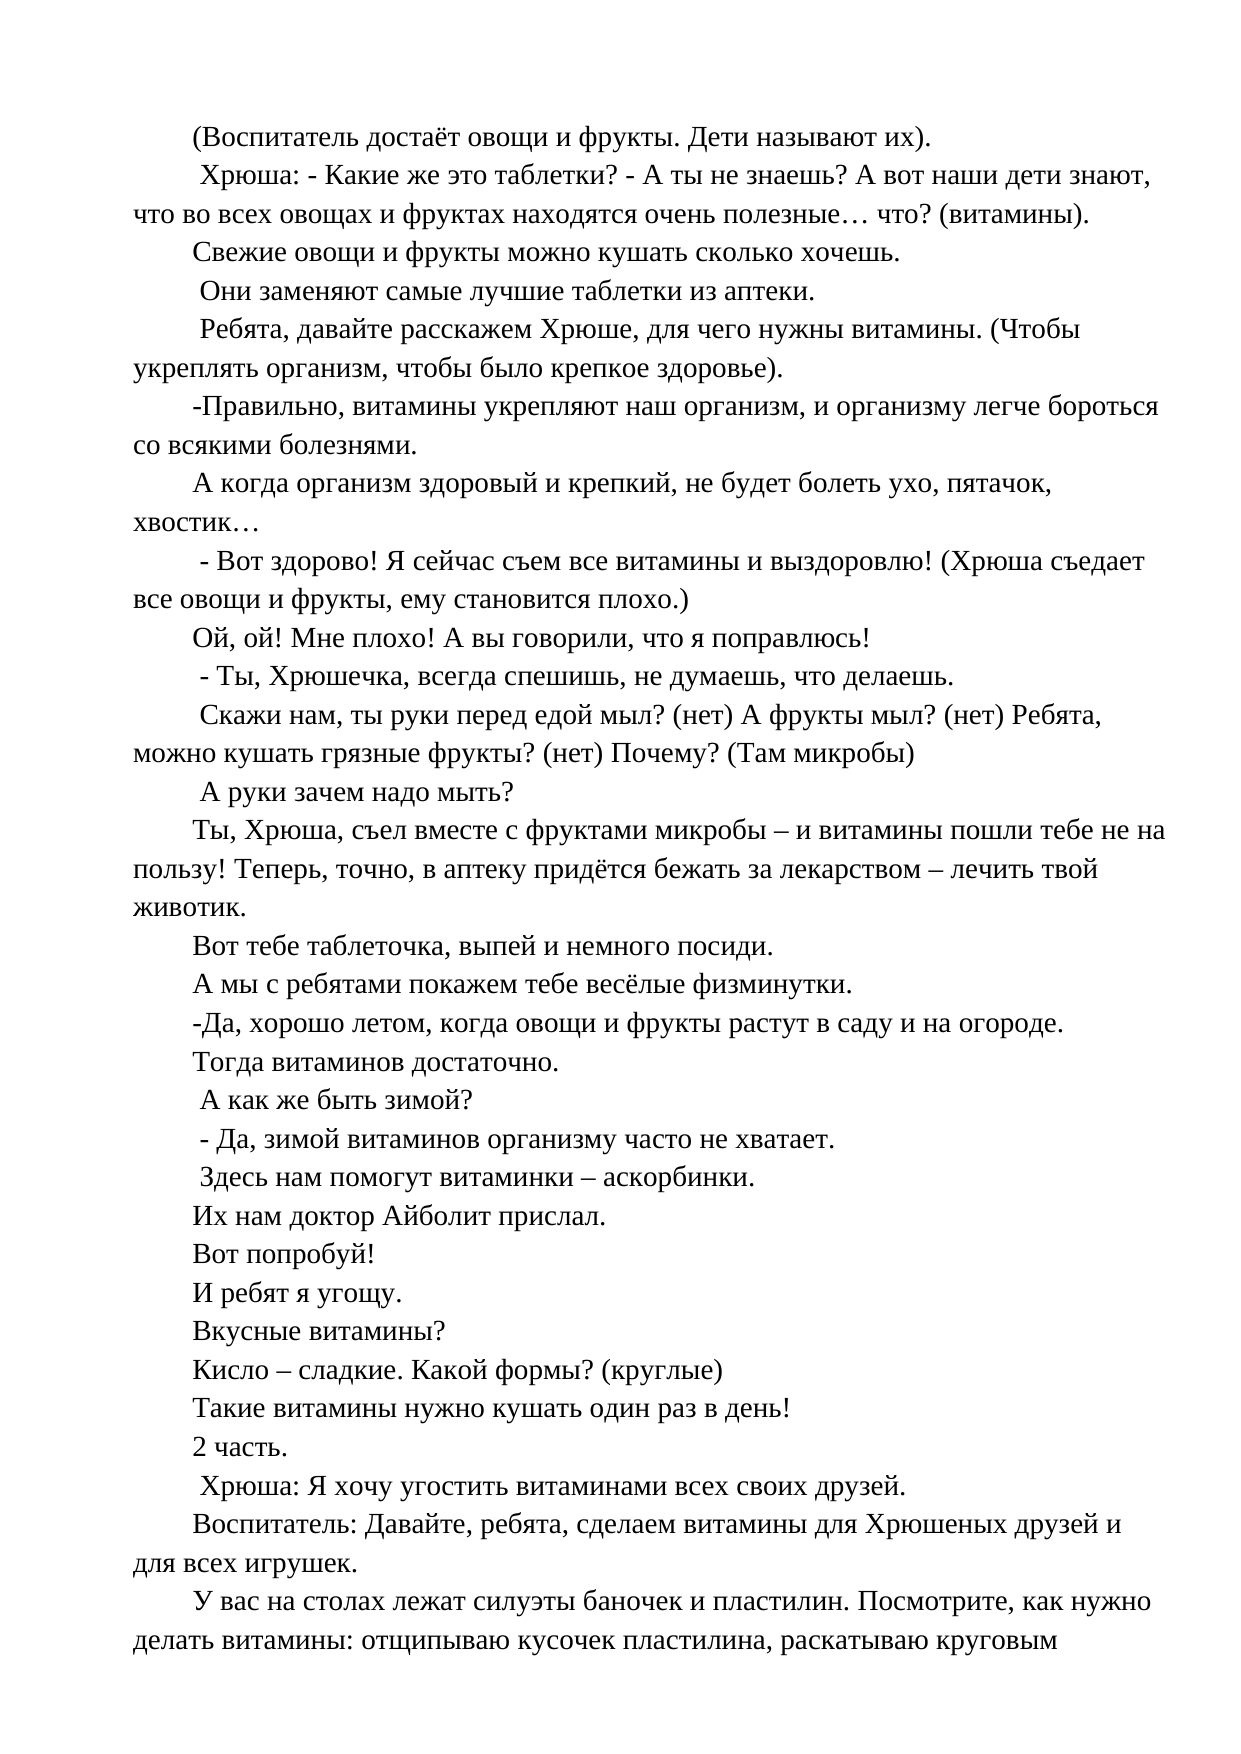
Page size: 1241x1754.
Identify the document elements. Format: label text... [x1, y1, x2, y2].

text -Да, хорошо летом, когда овощи и фрукты растут в саду и на огороде. [133, 1005, 1166, 1039]
text -Правильно, витамины укрепляют наш организм, и организму легче бороться со всякими болезнями. [133, 388, 1166, 461]
text - Вот здорово! Я сейчас съем все витамины и выздоровлю! (Хрюша съедает все овощи и фрукты, ему становится плохо.) [133, 543, 1166, 615]
text Ой, ой! Мне плохо! А вы говорили, что я поправлюсь! [133, 620, 1166, 653]
text Свежие овощи и фрукты можно кушать сколько хочешь. [133, 234, 1166, 268]
text А руки зачем надо мыть? [133, 774, 1166, 807]
text Они заменяют самые лучшие таблетки из аптеки. [133, 273, 1166, 306]
text Хрюша: Я хочу угостить витаминами всех своих друзей. [133, 1468, 1166, 1501]
text - Ты, Хрюшечка, всегда спешишь, не думаешь, что делаешь. [133, 658, 1166, 692]
text И ребят я угощу. [133, 1275, 1166, 1308]
text - Да, зимой витаминов организму часто не хватает. [133, 1121, 1166, 1154]
text Тогда витаминов достаточно. [133, 1044, 1166, 1077]
text Скажи нам, ты руки перед едой мыл? (нет) А фрукты мыл? (нет) Ребята, можно кушать грязные фрукты? (нет) Почему? (Там микробы) [133, 697, 1166, 769]
text Вот попробуй! [133, 1236, 1166, 1270]
text Кисло – сладкие. Какой формы? (круглые) [133, 1352, 1166, 1386]
text Их нам доктор Айболит прислал. [133, 1198, 1166, 1231]
text Воспитатель: Давайте, ребята, сделаем витамины для Хрюшеных друзей и для всех игрушек. [133, 1506, 1166, 1578]
text Вкусные витамины? [133, 1313, 1166, 1347]
text А как же быть зимой? [133, 1082, 1166, 1116]
text Ребята, давайте расскажем Хрюше, для чего нужны витамины. (Чтобы укреплять организм, чтобы было крепкое здоровье). [133, 311, 1166, 383]
text Вот тебе таблеточка, выпей и немного посиди. [133, 928, 1166, 962]
text А когда организм здоровый и крепкий, не будет болеть ухо, пятачок, хвостик… [133, 466, 1166, 538]
text Хрюша: - Какие же это таблетки? - А ты не знаешь? А вот наши дети знают, что во всех овощах и фруктах находятся очень полезные… что? (витамины). [133, 157, 1166, 229]
text Здесь нам помогут витаминки – аскорбинки. [133, 1159, 1166, 1193]
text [133, 1583, 1166, 1655]
text Ты, Хрюша, съел вместе с фруктами микробы – и витамины пошли тебе не на пользу! Теперь, точно, в аптеку придётся бежать за лекарством – лечить твой животик. [133, 812, 1166, 923]
text Такие витамины нужно кушать один раз в день! [133, 1391, 1166, 1424]
text (Воспитатель достаёт овощи и фрукты. Дети называют их). [133, 119, 1166, 152]
text 2 часть. [133, 1429, 1166, 1463]
text А мы с ребятами покажем тебе весёлые физминутки. [133, 967, 1166, 1000]
